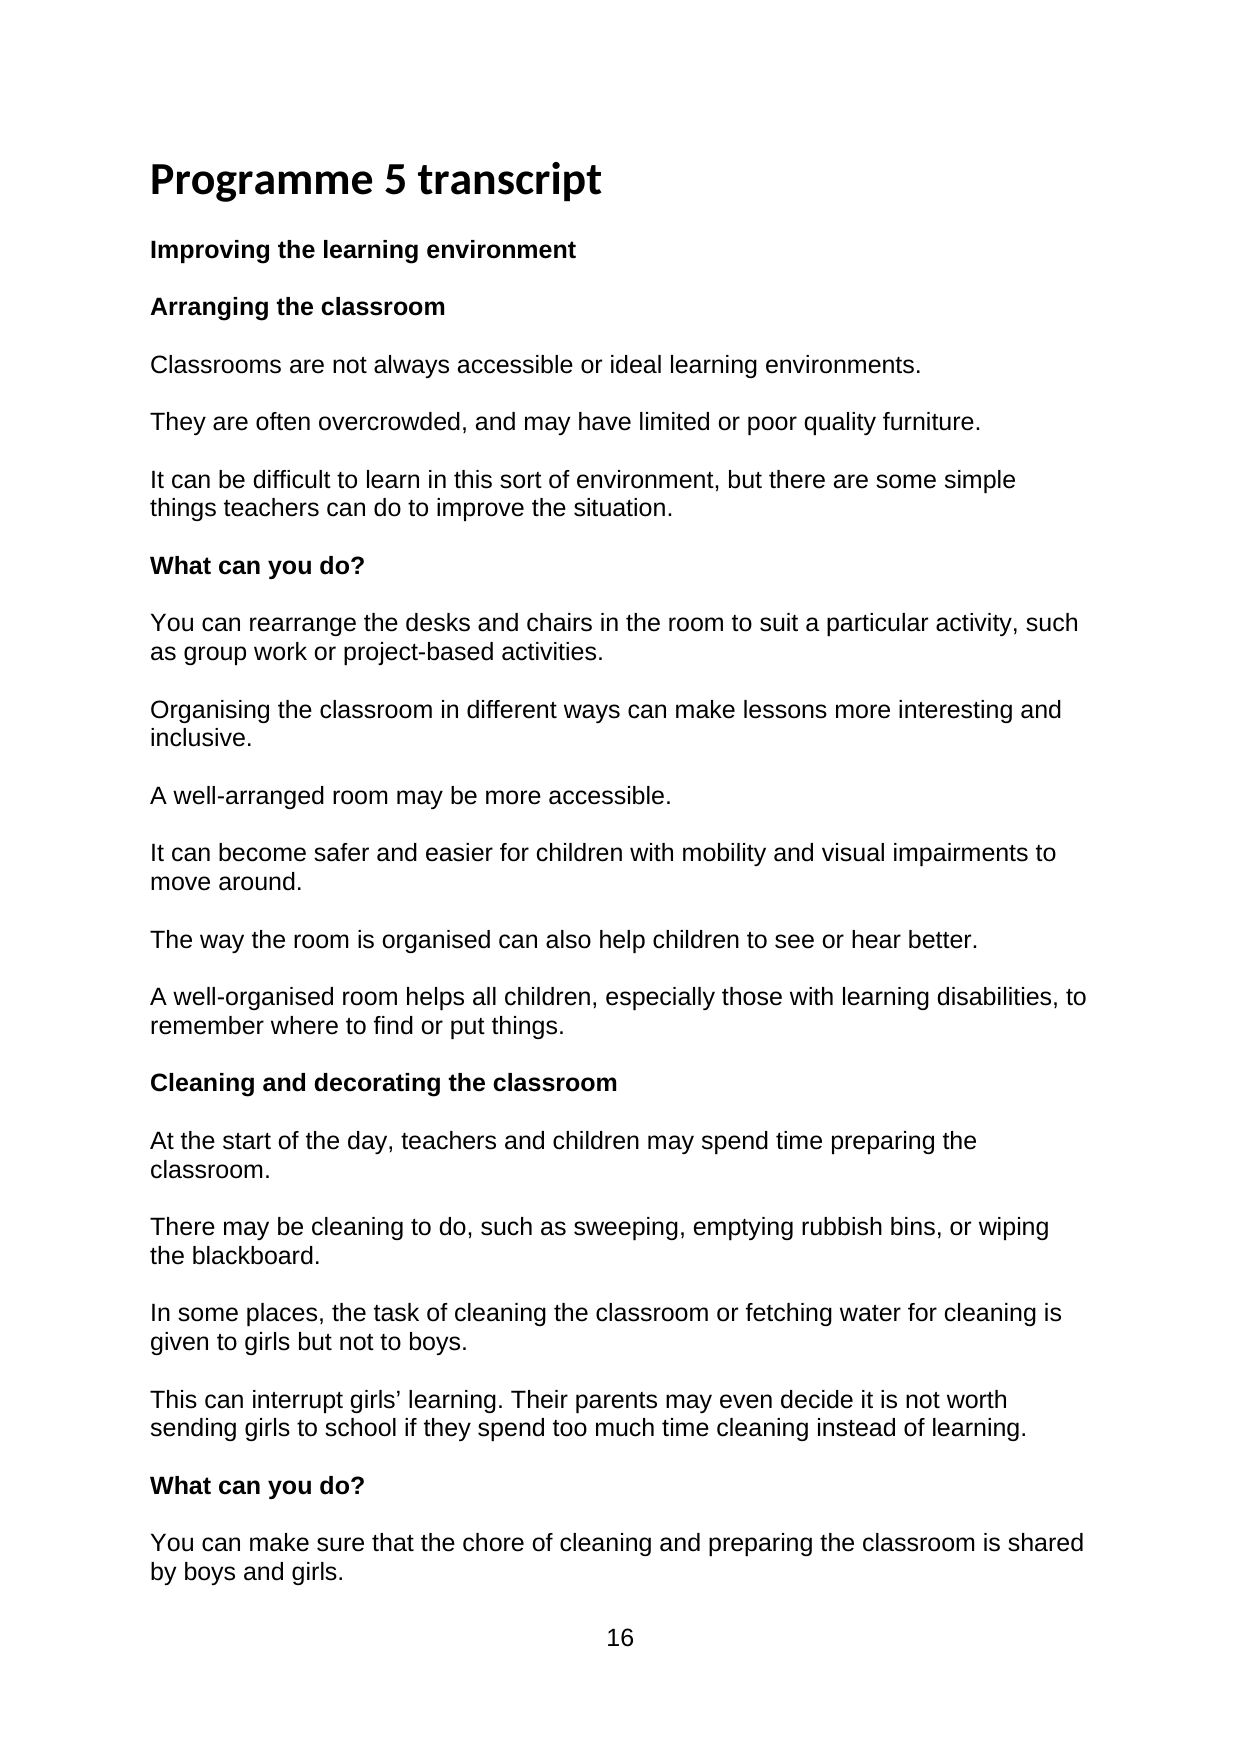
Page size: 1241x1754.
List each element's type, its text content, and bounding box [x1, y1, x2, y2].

text In some places, the task of cleaning the classroom or fetching water for cleaning is given to girls but not to boys. [150, 1298, 1090, 1356]
text Organising the classroom in different ways can make lessons more interesting and inclusive. [150, 695, 1090, 752]
text At the start of the day, teachers and children may spend time preparing the classroom. [150, 1126, 1090, 1183]
text This can interrupt girls’ learning. Their parents may even decide it is not worth sending girls to school if they spend too much time cleaning instead of learning. [150, 1385, 1090, 1442]
text A well-arranged room may be more accessible. [150, 781, 1090, 810]
text What can you do? [150, 1471, 1090, 1500]
text It can become safer and easier for children with mobility and visual impairments to move around. [150, 838, 1090, 896]
text Classrooms are not always accessible or ideal learning environments. [150, 350, 1090, 378]
text A well-organised room helps all children, especially those with learning disabilities, to remember where to find or put things. [150, 982, 1090, 1040]
text You can make sure that the chore of cleaning and preparing the classroom is shared by boys and girls. [150, 1528, 1090, 1586]
text They are often overcrowded, and may have limited or poor quality furniture. [150, 407, 1090, 436]
text Improving the learning environment [150, 235, 1090, 263]
subtitle Programme 5 transcript [150, 150, 1090, 206]
text You can rearrange the desks and chairs in the room to suit a particular activity, such as group work or project-based activities. [150, 608, 1090, 666]
text The way the room is organised can also help children to see or hear better. [150, 925, 1090, 953]
text It can be difficult to learn in this sort of environment, but there are some simple things teachers can do to improve the situation. [150, 465, 1090, 522]
text Cleaning and decorating the classroom [150, 1068, 1090, 1097]
text What can you do? [150, 551, 1090, 580]
text There may be cleaning to do, such as sweeping, emptying rubbish bins, or wiping the blackboard. [150, 1212, 1090, 1270]
text Arranging the classroom [150, 292, 1090, 321]
